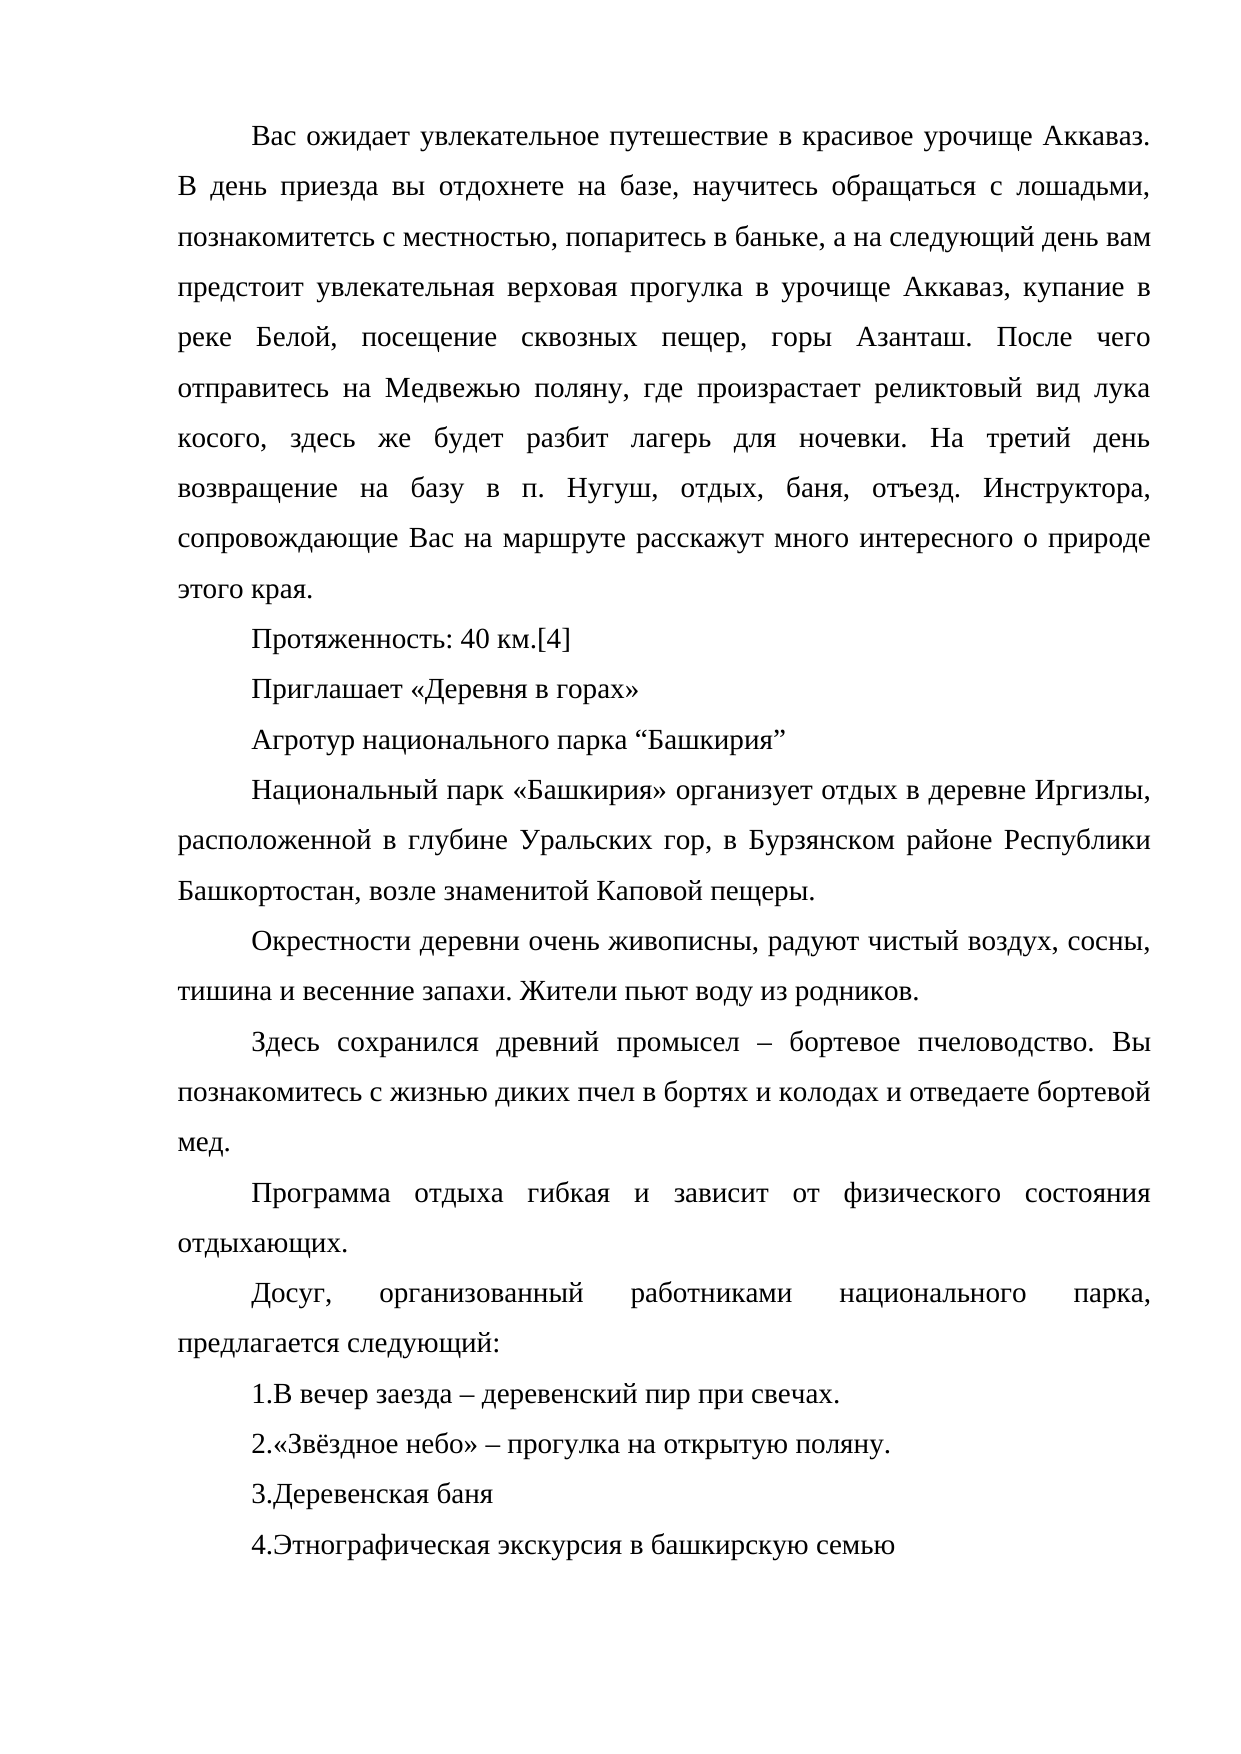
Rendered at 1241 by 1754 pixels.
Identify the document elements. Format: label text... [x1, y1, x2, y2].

text 2.«Звёздное небо» – прогулка на открытую поляну. [177, 1426, 1152, 1460]
text 4.Этнографическая экскурсия в башкирскую семью [177, 1527, 1152, 1560]
text Протяженность: 40 км.[4] [177, 621, 1152, 655]
text 3.Деревенская баня [177, 1477, 1152, 1510]
text Национальный парк «Башкирия» организует отдых в деревне Иргизлы, расположенной в глубине Уральских гор, в Бурзянском районе Республики Башкортостан, возле знаменитой Каповой пещеры. [177, 772, 1152, 906]
text Здесь сохранился древний промысел – бортевое пчеловодство. Вы познакомитесь с жизнью диких пчел в бортях и колодах и отведаете бортевой мед. [177, 1024, 1152, 1158]
text Вас ожидает увлекательное путешествие в красивое урочище Аккаваз. В день приезда вы отдохнете на базе, научитесь обращаться с лошадьми, познакомитетсь с местностью, попаритесь в баньке, а на следующий день вам предстоит увлекательная верховая прогулка в урочище Аккаваз, купание в реке Белой, посещение сквозных пещер, горы Азанташ. После чего отправитесь на Медвежью поляну, где произрастает реликтовый вид лука косого, здесь же будет разбит лагерь для ночевки. На третий день возвращение на базу в п. Нугуш, отдых, баня, отъезд. Инструктора, сопровождающие Вас на маршруте расскажут много интересного о природе этого края. [177, 118, 1152, 604]
text Программа отдыха гибкая и зависит от физического состояния отдыхающих. [177, 1175, 1152, 1258]
text Окрестности деревни очень живописны, радуют чистый воздух, сосны, тишина и весенние запахи. Жители пьют воду из родников. [177, 923, 1152, 1007]
text Агротур национального парка “Башкирия” [177, 722, 1152, 755]
text 1.В вечер заезда – деревенский пир при свечах. [177, 1376, 1152, 1409]
subtitle Приглашает «Деревня в горах» [177, 672, 1152, 705]
text Досуг, организованный работниками национального парка, предлагается следующий: [177, 1275, 1152, 1359]
